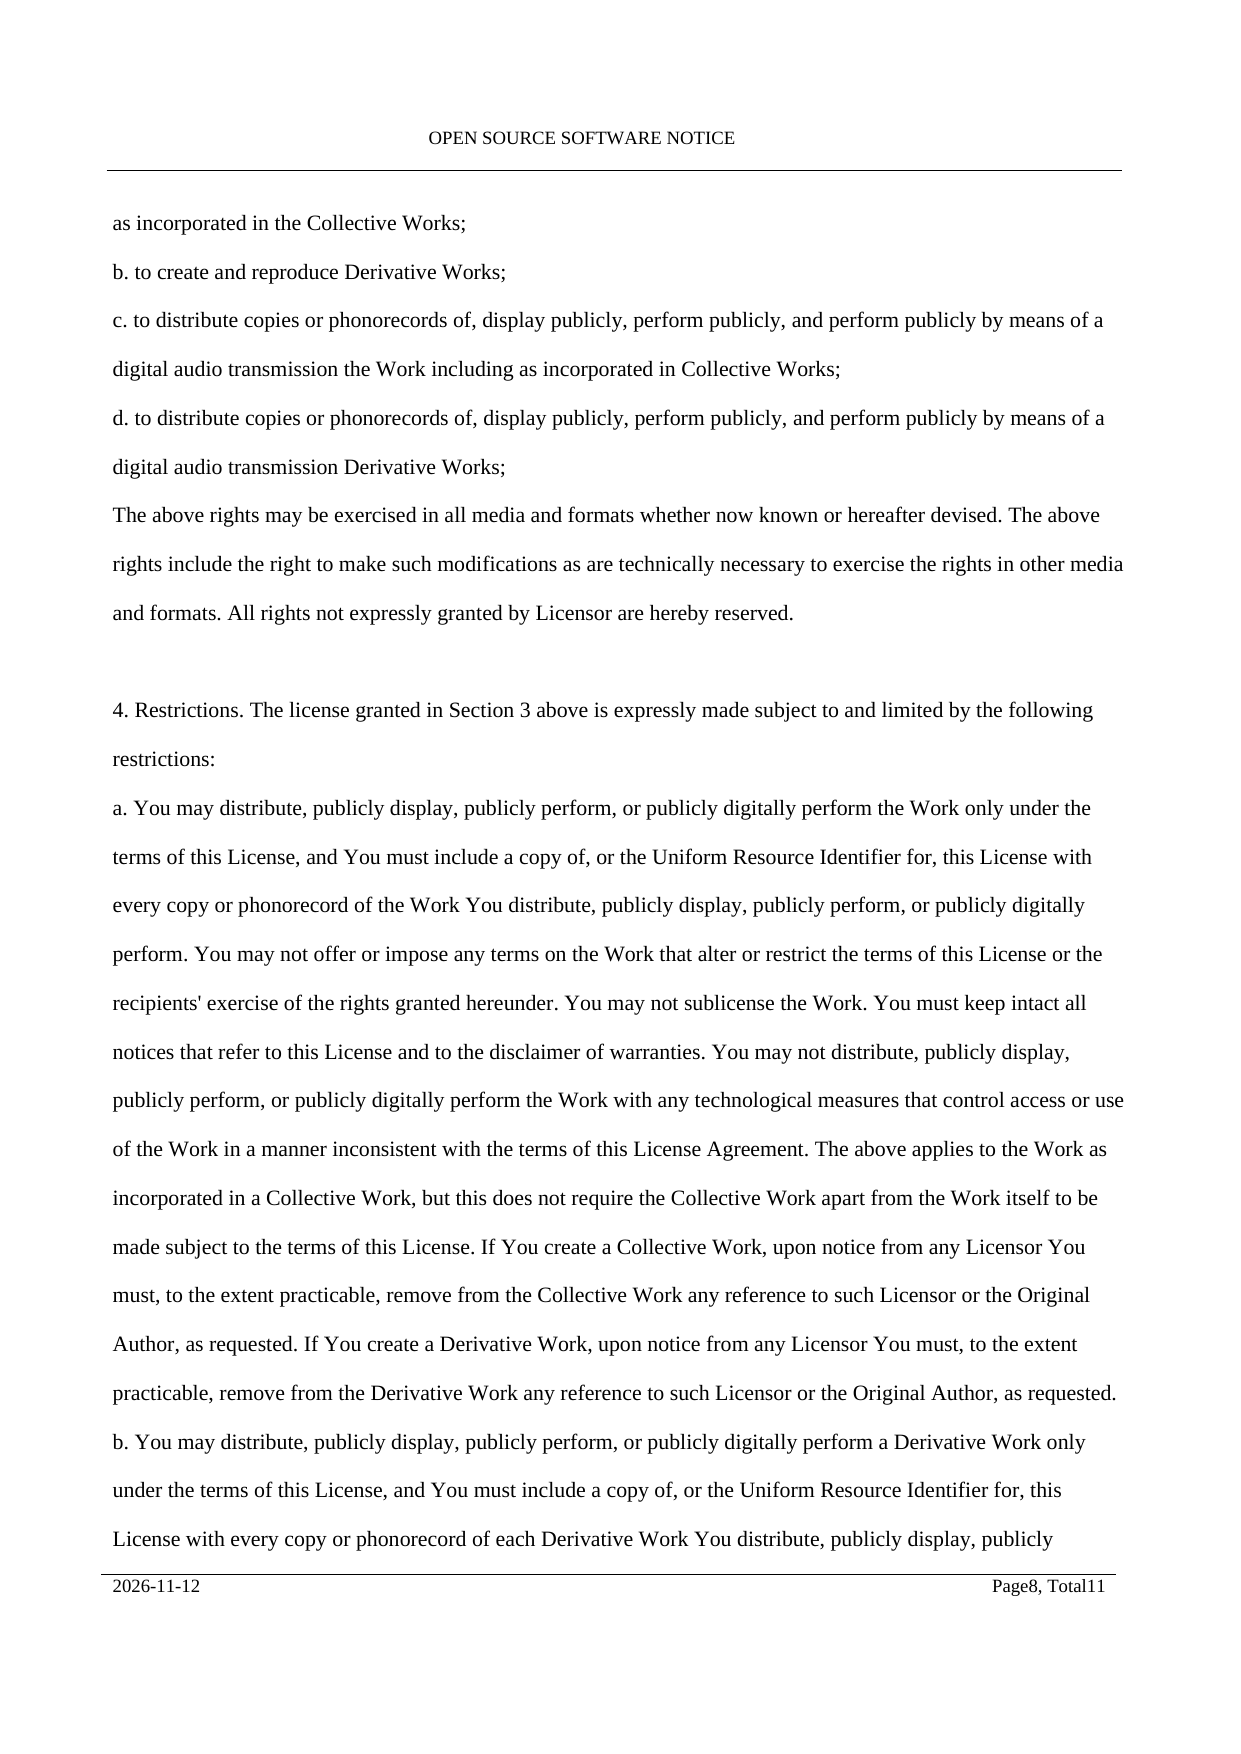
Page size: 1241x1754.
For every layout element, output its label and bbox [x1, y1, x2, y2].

text [112, 206, 1128, 1555]
